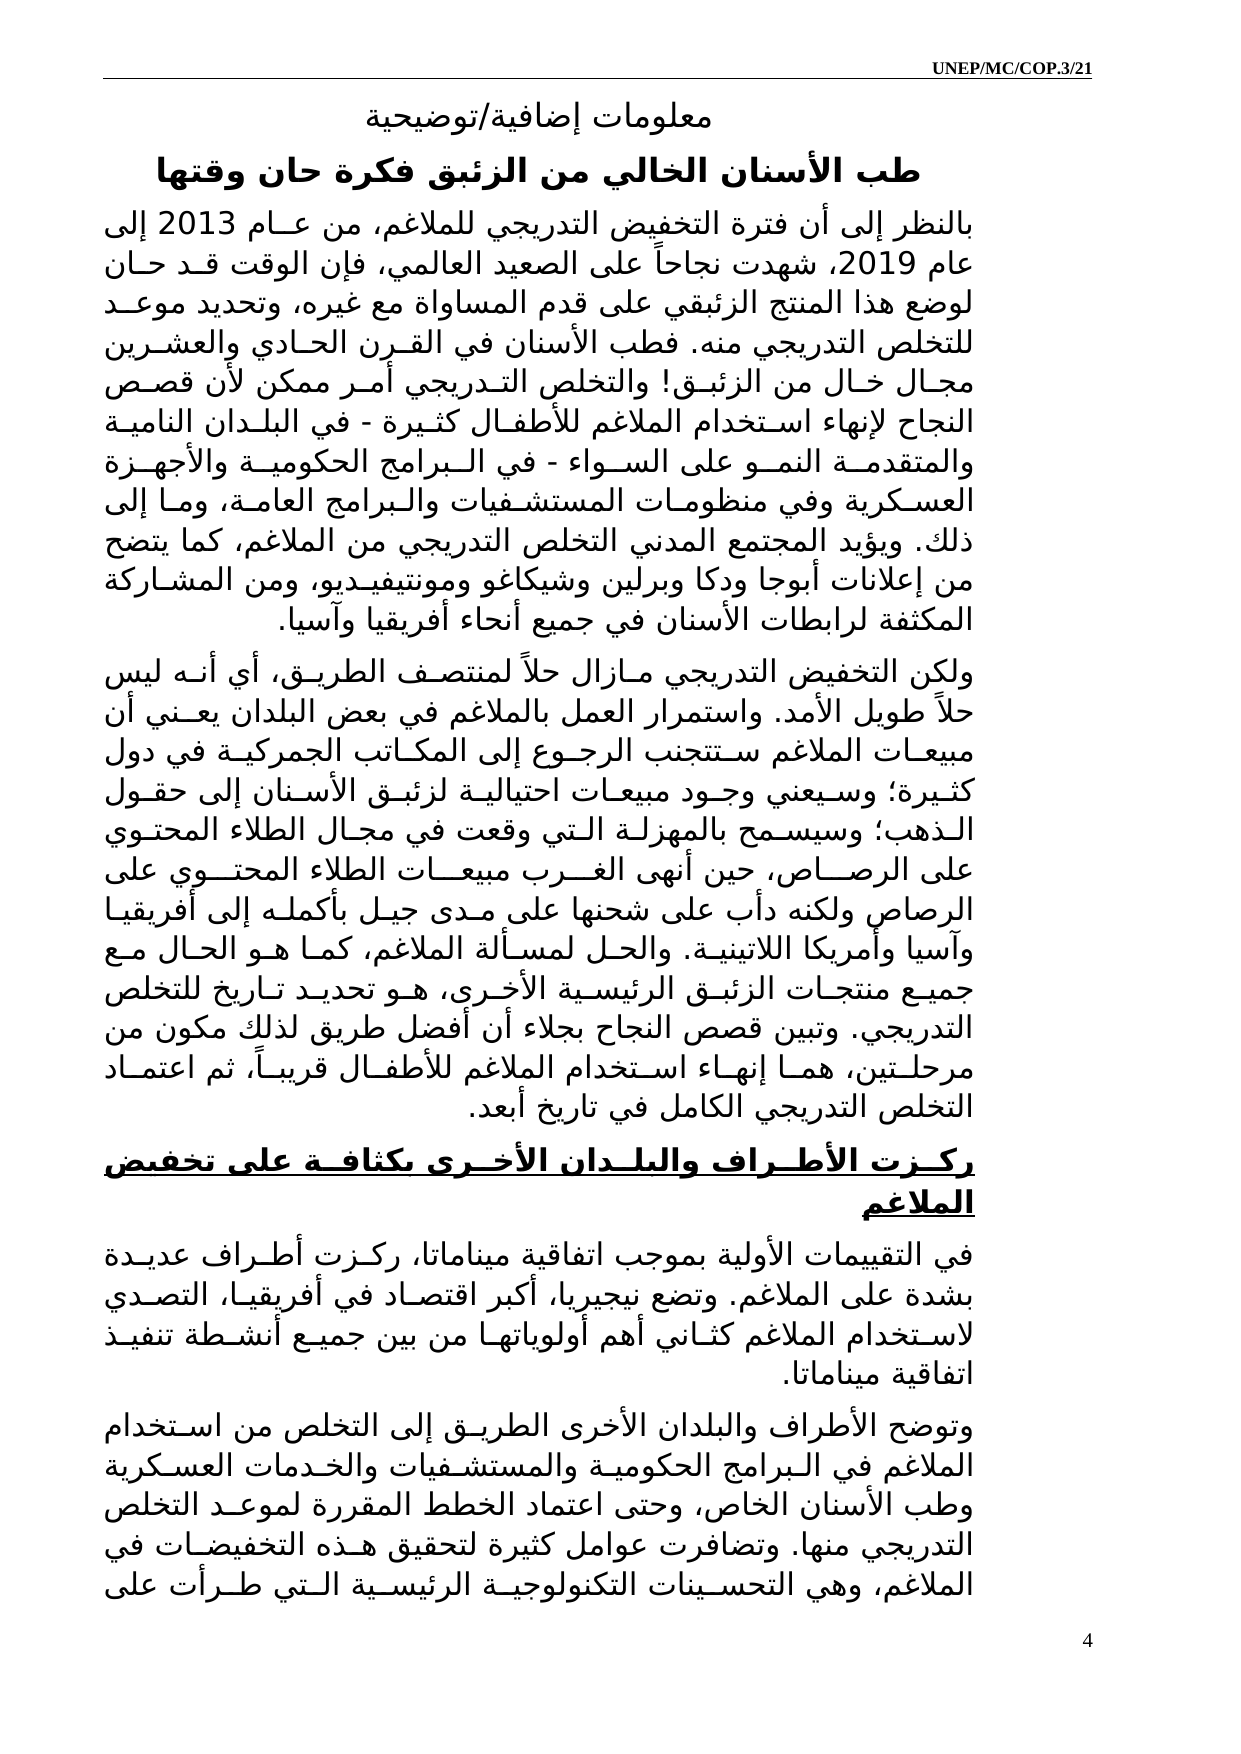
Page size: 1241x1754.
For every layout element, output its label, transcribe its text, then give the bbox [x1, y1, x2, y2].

text ركزت الأطراف والبلدان الأخرى بكثافة على تخفيض الملاغم [103, 1175, 974, 1222]
text بالنظر إلى أن فترة التخفيض التدريجي للملاغم، من عام 2013 إلى عام 2019، شهدت نجاحاً على الصعيد العالمي، فإن الوقت قد حان لوضع هذا المنتج الزئبقي على قدم المساواة مع غيره، وتحديد موعد للتخلص التدريجي منه. فطب الأسنان في القرن الحادي والعشرين مجال خال من الزئبق! والتخلص التدريجي أمر ممكن لأن قصص النجاح لإنهاء استخدام الملاغم للأطفال كثيرة - في البلدان النامية والمتقدمة النمو على السواء - في البرامج الحكومية والأجهزة العسكرية وفي منظومات المستشفيات والبرامج العامة، وما إلى ذلك. ويؤيد المجتمع المدني التخلص التدريجي من الملاغم، كما يتضح من إعلانات أبوجا ودكا وبرلين وشيكاغو ومونتيفيديو، ومن المشاركة المكثفة لرابطات الأسنان في جميع أنحاء أفريقيا وآسيا. [103, 203, 974, 638]
text طب الأسنان الخالي من الزئبق فكرة حان وقتها [103, 149, 974, 190]
text ولكن التخفيض التدريجي مازال حلاً لمنتصف الطريق، أي أنه ليس حلاً طويل الأمد. واستمرار العمل بالملاغم في بعض البلدان يعني أن مبيعات الملاغم ستتجنب الرجوع إلى المكاتب الجمركية في دول كثيرة؛ وسيعني وجود مبيعات احتيالية لزئبق الأسنان إلى حقول الذهب؛ وسيسمح بالمهزلة التي وقعت في مجال الطلاء المحتوي على الرصاص، حين أنهى الغرب مبيعات الطلاء المحتوي على الرصاص ولكنه دأب على شحنها على مدى جيل بأكمله إلى أفريقيا وآسيا وأمريكا اللاتينية. والحل لمسألة الملاغم، كما هو الحال مع جميع منتجات الزئبق الرئيسية الأخرى، هو تحديد تاريخ للتخلص التدريجي. وتبين قصص النجاح بجلاء أن أفضل طريق لذلك مكون من مرحلتين، هما إنهاء استخدام الملاغم للأطفال قريباً، ثم اعتماد التخلص التدريجي الكامل في تاريخ أبعد. [103, 651, 974, 1126]
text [103, 1405, 974, 1603]
text ركزت الأطراف والبلدان الأخرى بكثافة على تخفيض الملاغم [103, 1138, 974, 1174]
text معلومات إضافية/توضيحية [103, 94, 974, 136]
text في التقييمات الأولية بموجب اتفاقية ميناماتا، ركزت أطراف عديدة بشدة على الملاغم. وتضع نيجيريا، أكبر اقتصاد في أفريقيا، التصدي لاستخدام الملاغم كثاني أهم أولوياتها من بين جميع أنشطة تنفيذ اتفاقية ميناماتا. [103, 1234, 974, 1392]
